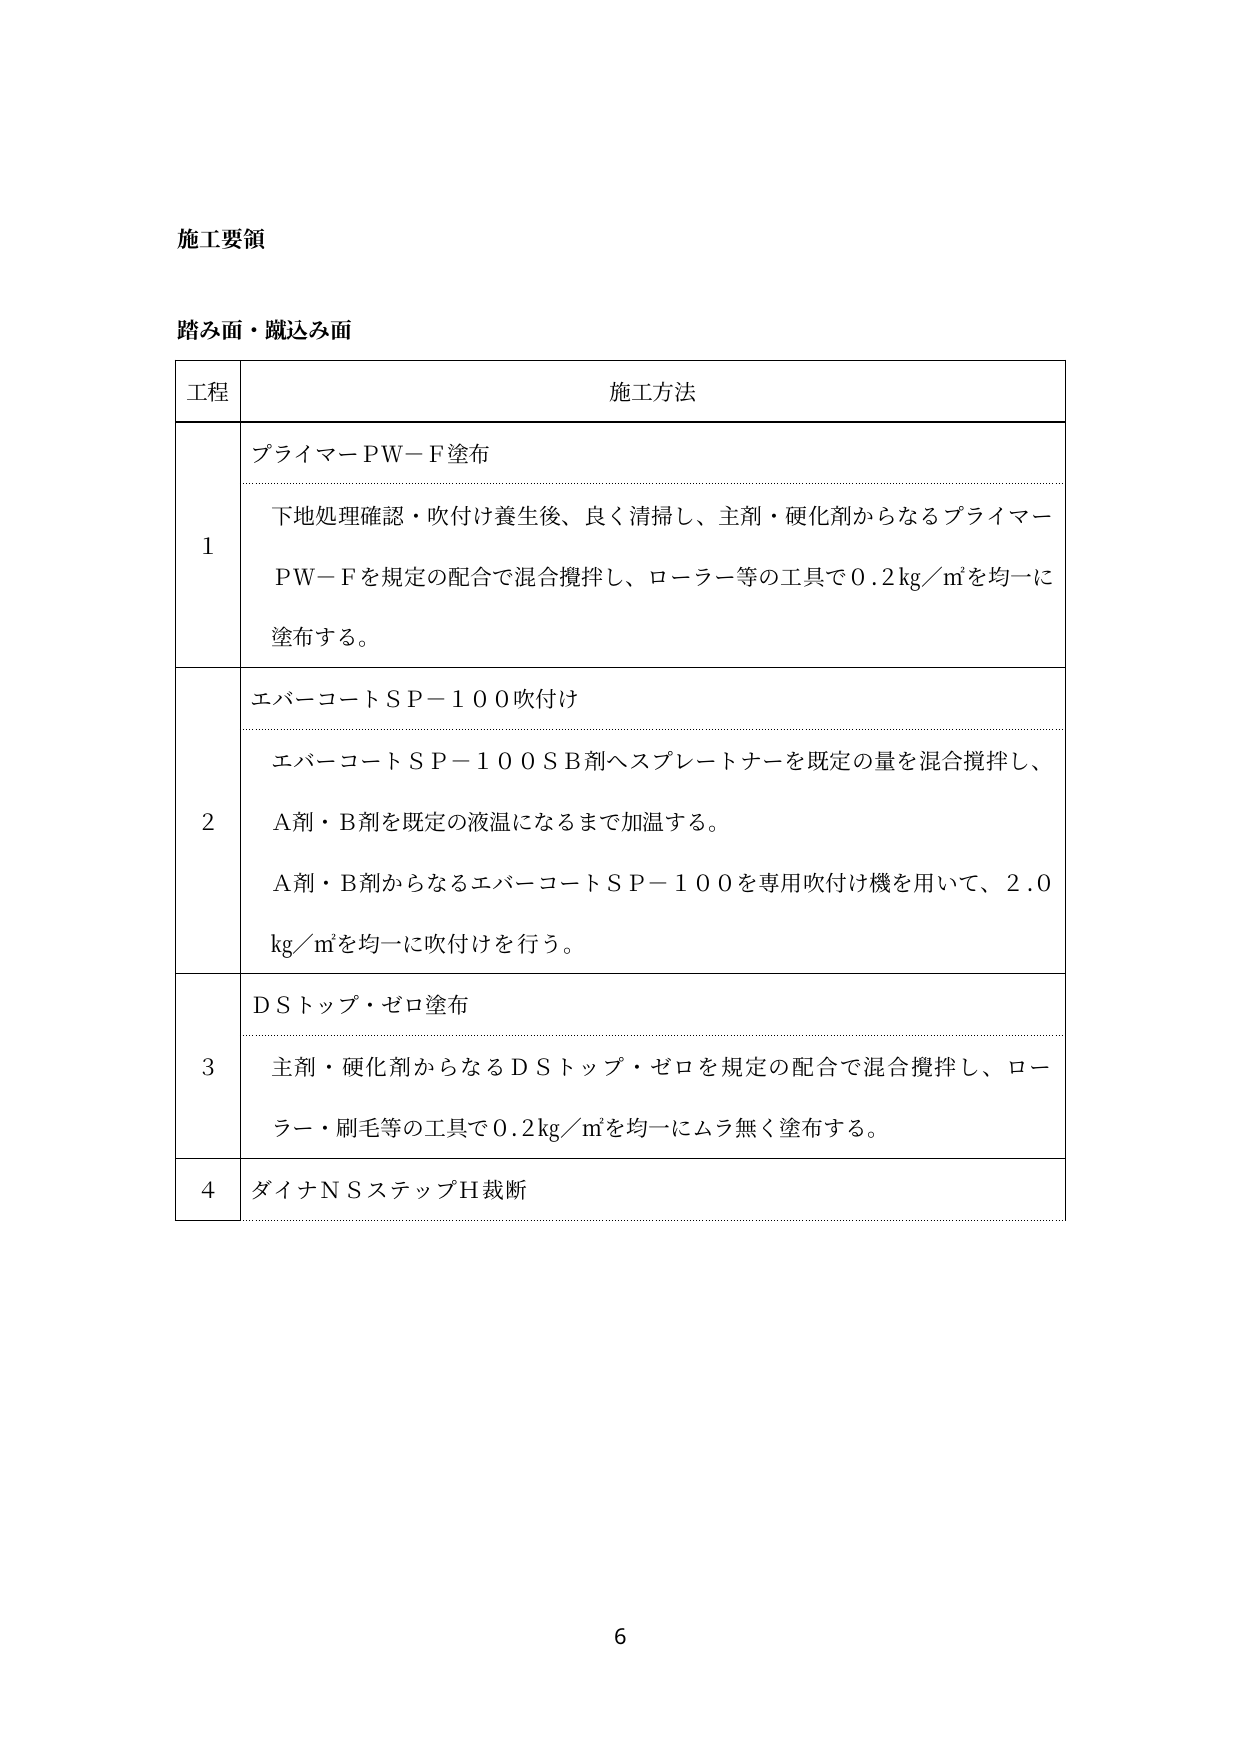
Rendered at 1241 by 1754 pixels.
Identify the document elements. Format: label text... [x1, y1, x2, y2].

text 踏み面・蹴込み面 [177, 299, 1063, 359]
table_header 施工方法 [241, 361, 1065, 421]
table_cell 主剤・硬化剤からなるＤＳトップ・ゼロを規定の配合で混合攪拌し、ローラー・刷毛等の工具で０.２㎏／㎡を均一にムラ無く塗布する。 [241, 1035, 1065, 1158]
table_cell プライマーＰＷ－Ｆ塗布 [241, 423, 1065, 483]
table_cell １ [176, 423, 240, 667]
table_cell 下地処理確認・吹付け養生後、良く清掃し、主剤・硬化剤からなるプライマーＰＷ－Ｆを規定の配合で混合攪拌し、ローラー等の工具で０.２㎏／㎡を均一に塗布する。 [241, 483, 1065, 667]
table_cell ＤＳトップ・ゼロ塗布 [241, 974, 1065, 1035]
table_cell エバーコートＳＰ－１００ＳＢ剤へスプレートナーを既定の量を混合撹拌し、Ａ剤・Ｂ剤を既定の液温になるまで加温する。 Ａ剤・Ｂ剤からなるエバーコートＳＰ－１００を専用吹付け機を用いて、２.０㎏／㎡を均一に吹付けを行う。 [241, 729, 1065, 973]
table_cell ダイナＮＳステップＨ裁断 [241, 1159, 1065, 1219]
table_cell ４ [176, 1159, 240, 1219]
table_cell エバーコートＳＰ－１００吹付け [241, 668, 1065, 729]
text 施工要領 [177, 207, 1063, 268]
table_cell ２ [176, 668, 240, 973]
table_cell ３ [176, 974, 240, 1158]
table_header 工程 [176, 361, 240, 421]
